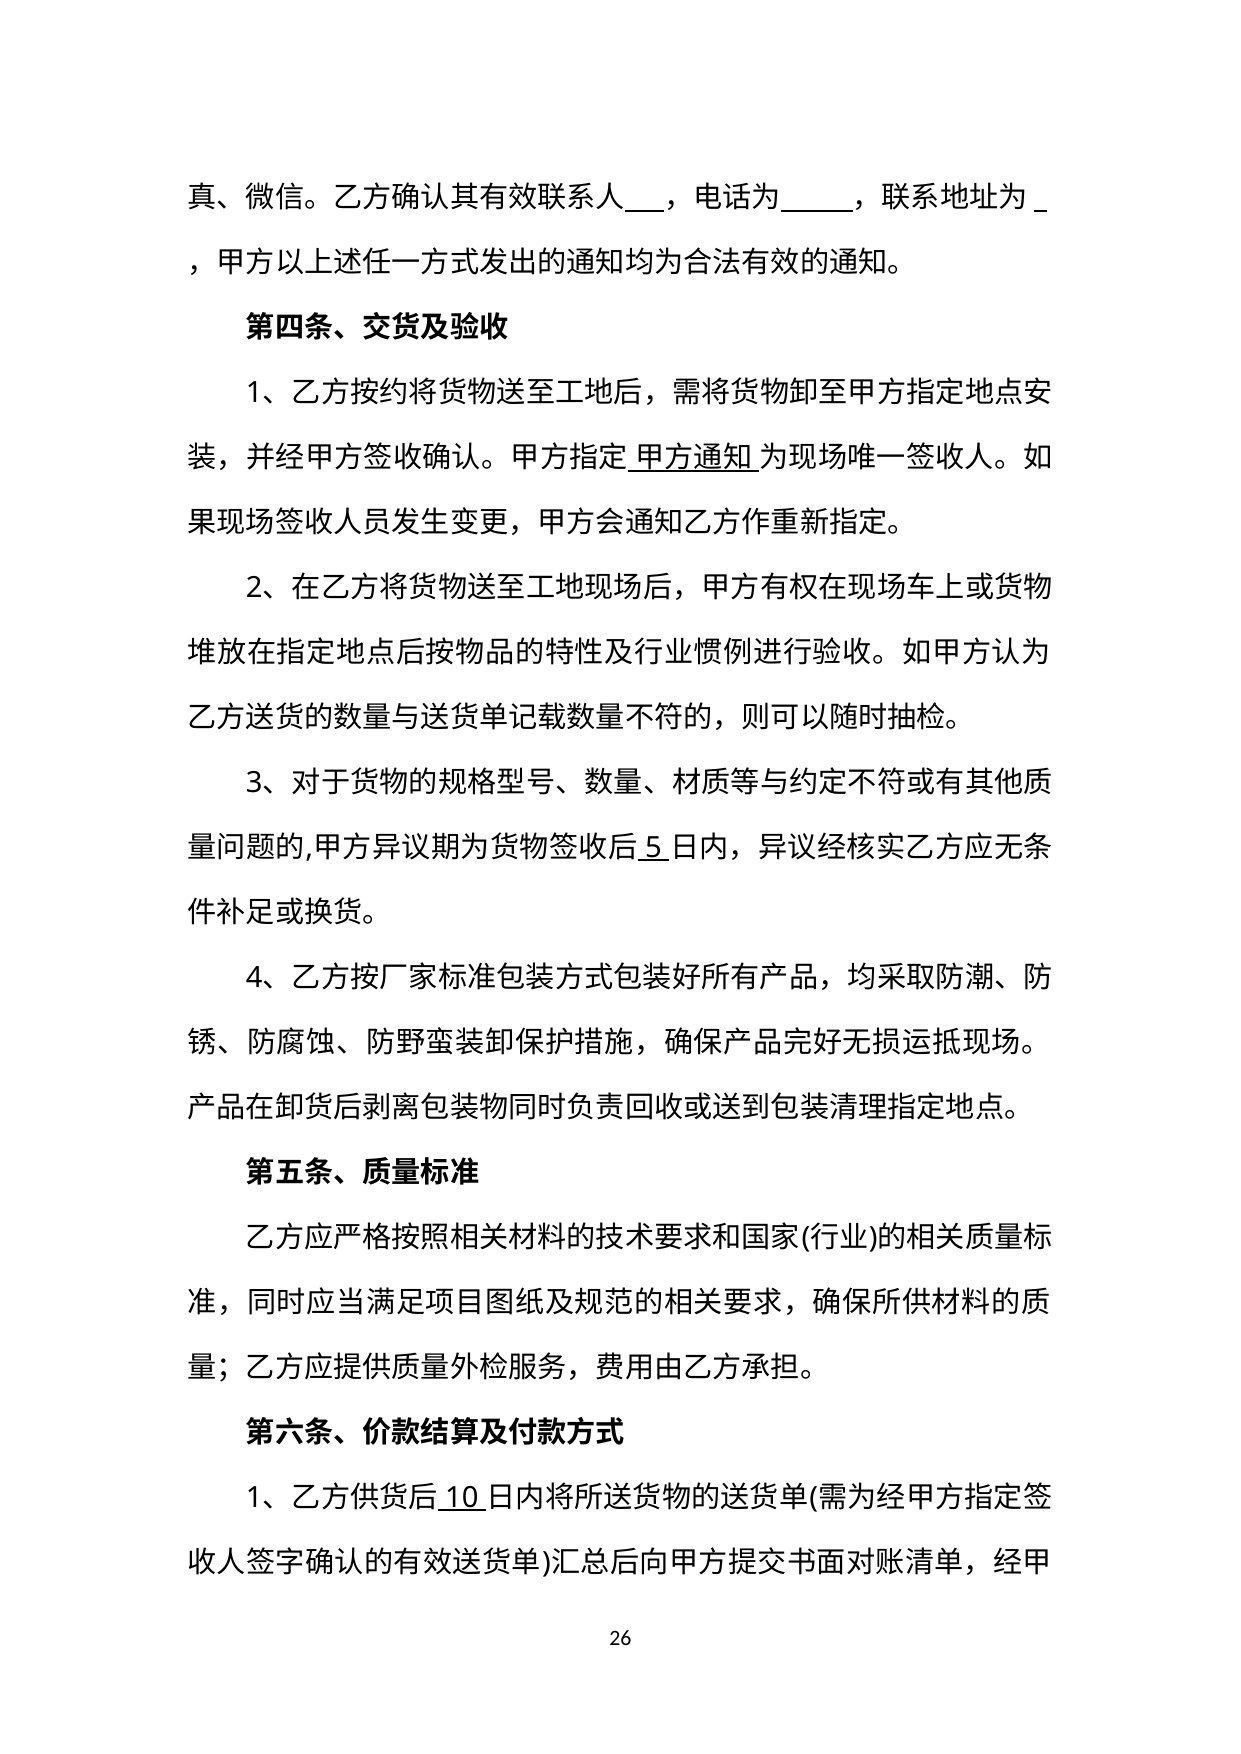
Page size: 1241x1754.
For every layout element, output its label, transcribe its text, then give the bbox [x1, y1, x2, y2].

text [187, 1462, 1053, 1592]
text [187, 162, 1053, 292]
text 乙方应严格按照相关材料的技术要求和国家(行业)的相关质量标准，同时应当满足项目图纸及规范的相关要求，确保所供材料的质量；乙方应提供质量外检服务，费用由乙方承担。 [187, 1202, 1053, 1397]
text 第六条、价款结算及付款方式 [187, 1397, 1053, 1462]
text 第四条、交货及验收 [187, 292, 1053, 357]
text 第五条、质量标准 [187, 1137, 1053, 1202]
text 3、对于货物的规格型号、数量、材质等与约定不符或有其他质量问题的,甲方异议期为货物签收后 5 日内，异议经核实乙方应无条件补足或换货。 [187, 747, 1053, 942]
text 4、乙方按厂家标准包装方式包装好所有产品，均采取防潮、防锈、防腐蚀、防野蛮装卸保护措施，确保产品完好无损运抵现场。产品在卸货后剥离包装物同时负责回收或送到包装清理指定地点。 [187, 942, 1053, 1137]
text 2、在乙方将货物送至工地现场后，甲方有权在现场车上或货物堆放在指定地点后按物品的特性及行业惯例进行验收。如甲方认为乙方送货的数量与送货单记载数量不符的，则可以随时抽检。 [187, 552, 1053, 747]
text 1、乙方按约将货物送至工地后，需将货物卸至甲方指定地点安装，并经甲方签收确认。甲方指定 甲方通知 为现场唯一签收人。如果现场签收人员发生变更，甲方会通知乙方作重新指定。 [187, 357, 1053, 552]
